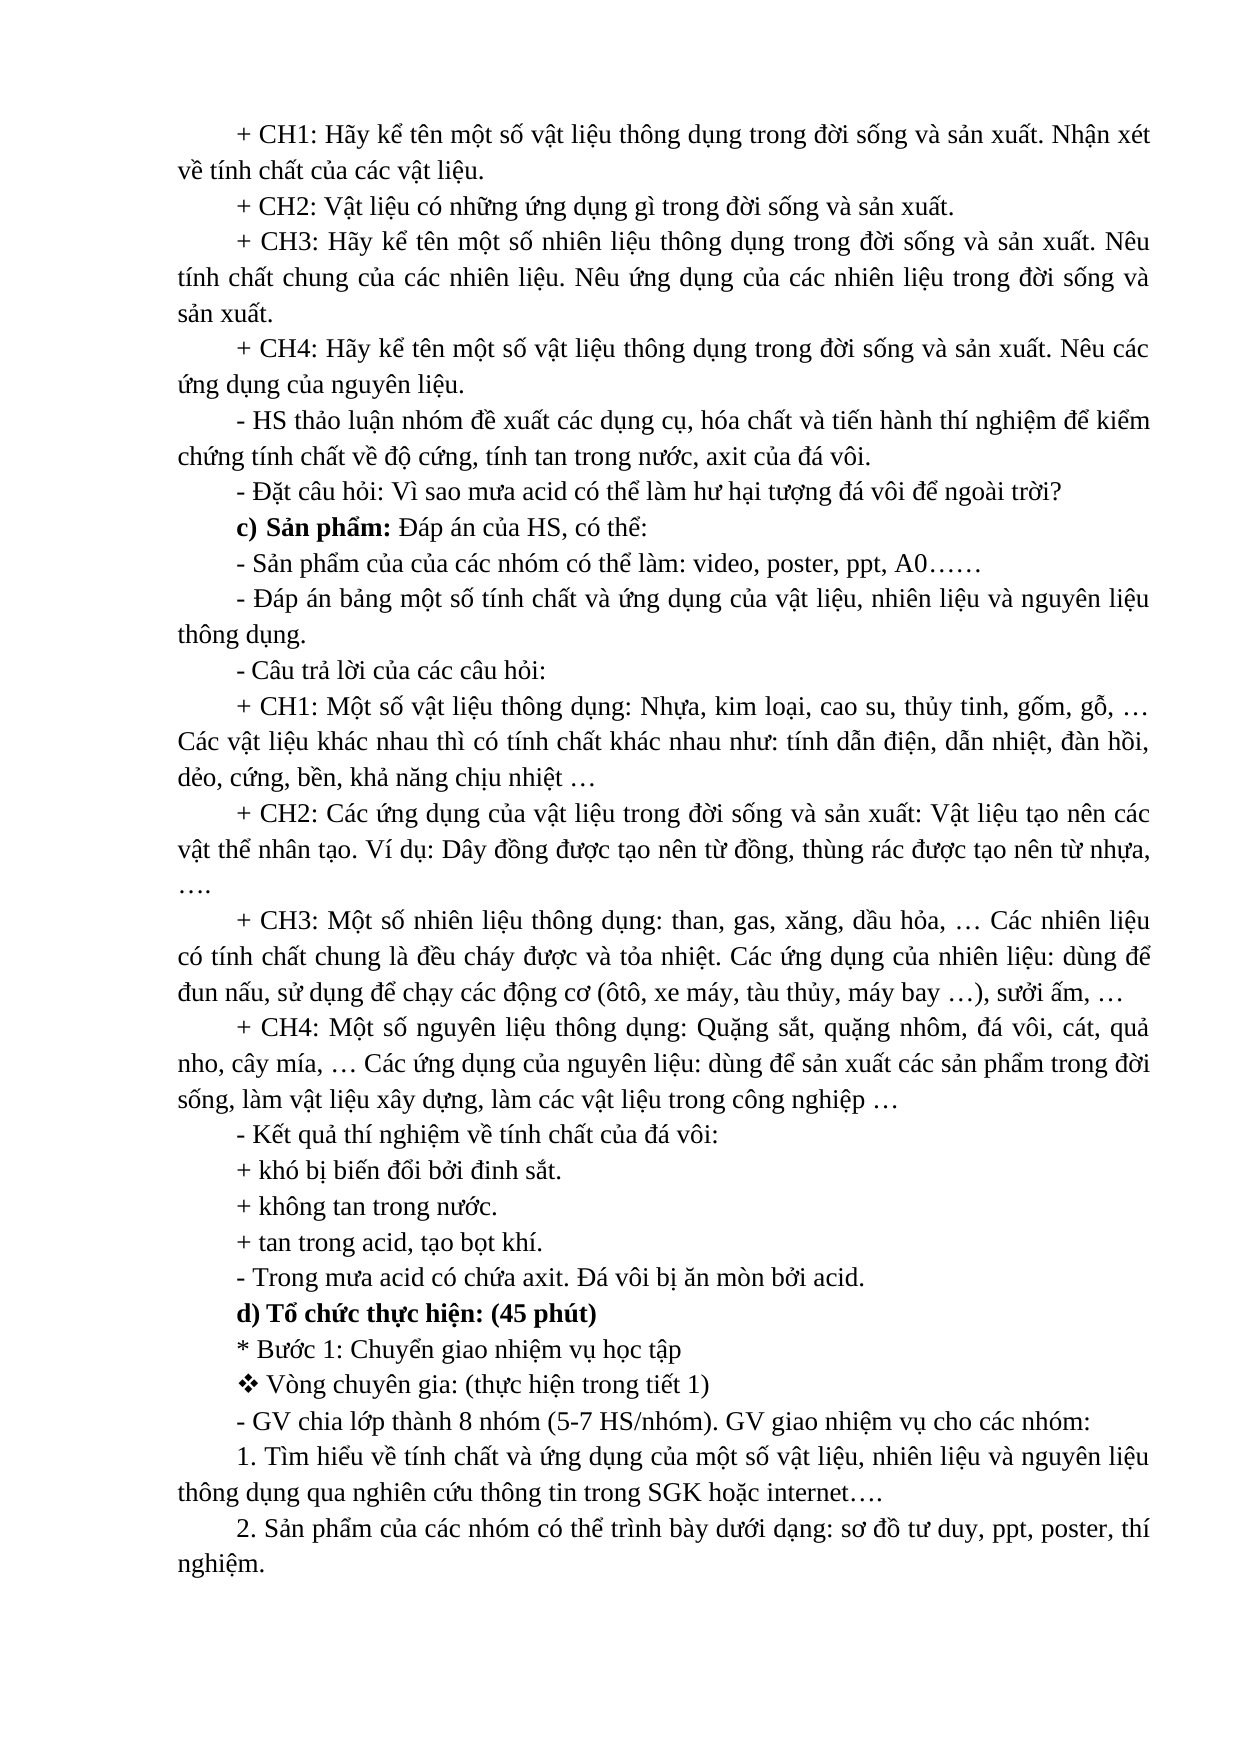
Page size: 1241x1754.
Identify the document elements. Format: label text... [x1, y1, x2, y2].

text 2. Sản phẩm của các nhóm có thể trình bày dưới dạng: sơ đồ tư duy, ppt, poster, thí nghiệm. [177, 1512, 1152, 1579]
text - Đặt câu hỏi: Vì sao mưa acid có thể làm hư hại tượng đá vôi để ngoài trời? [177, 475, 1152, 507]
list Sản phẩm: Đáp án của HS, có thể: [177, 511, 1152, 542]
list - Đáp án bảng một số tính chất và ứng dụng của vật liệu, nhiên liệu và nguyên liệu thông dụng. [177, 583, 1152, 649]
text - HS thảo luận nhóm đề xuất các dụng cụ, hóa chất và tiến hành thí nghiệm để kiểm chứng tính chất về độ cứng, tính tan trong nước, axit của đá vôi. [177, 404, 1152, 471]
text + CH2: Các ứng dụng của vật liệu trong đời sống và sản xuất: Vật liệu tạo nên các vật thể nhân tạo. Ví dụ: Dây đồng được tạo nên từ đồng, thùng rác được tạo nên từ nhựa, …. [177, 797, 1152, 899]
list * Bước 1: Chuyển giao nhiệm vụ học tập [177, 1333, 1152, 1364]
list Tổ chức thực hiện: (45 phút) [177, 1297, 1152, 1328]
text + CH3: Một số nhiên liệu thông dụng: than, gas, xăng, dầu hỏa, … Các nhiên liệu có tính chất chung là đều cháy được và tỏa nhiệt. Các ứng dụng của nhiên liệu: dùng để đun nấu, sử dụng để chạy các động cơ (ôtô, xe máy, tàu thủy, máy bay …), sưởi ấm, … [177, 904, 1152, 1007]
text + CH3: Hãy kể tên một số nhiên liệu thông dụng trong đời sống và sản xuất. Nêu tính chất chung của các nhiên liệu. Nêu ứng dụng của các nhiên liệu trong đời sống và sản xuất. [177, 225, 1152, 328]
text - Kết quả thí nghiệm về tính chất của đá vôi: [177, 1118, 1152, 1150]
text + tan trong acid, tạo bọt khí. [177, 1226, 1152, 1257]
list Vòng chuyên gia: (thực hiện trong tiết 1) [177, 1369, 1152, 1400]
text - Trong mưa acid có chứa axit. Đá vôi bị ăn mòn bởi acid. [177, 1261, 1152, 1293]
text - GV chia lớp thành 8 nhóm (5-7 HS/nhóm). GV giao nhiệm vụ cho các nhóm: [177, 1404, 1152, 1436]
text + CH1: Một số vật liệu thông dụng: Nhựa, kim loại, cao su, thủy tinh, gốm, gỗ, … Các vật liệu khác nhau thì có tính chất khác nhau như: tính dẫn điện, dẫn nhiệt, đàn hồi, dẻo, cứng, bền, khả năng chịu nhiệt … [177, 690, 1152, 792]
text + không tan trong nước. [177, 1190, 1152, 1221]
text + CH4: Một số nguyên liệu thông dụng: Quặng sắt, quặng nhôm, đá vôi, cát, quả nho, cây mía, … Các ứng dụng của nguyên liệu: dùng để sản xuất các sản phẩm trong đời sống, làm vật liệu xây dựng, làm các vật liệu trong công nghiệp … [177, 1011, 1152, 1114]
text 1. Tìm hiểu về tính chất và ứng dụng của một số vật liệu, nhiên liệu và nguyên liệu thông dụng qua nghiên cứu thông tin trong SGK hoặc internet…. [177, 1440, 1152, 1507]
list Câu trả lời của các câu hỏi: [177, 654, 1152, 685]
text + khó bị biến đổi bởi đinh sắt. [177, 1154, 1152, 1185]
text + CH1: Hãy kể tên một số vật liệu thông dụng trong đời sống và sản xuất. Nhận xét về tính chất của các vật liệu. [177, 118, 1152, 185]
text + CH2: Vật liệu có những ứng dụng gì trong đời sống và sản xuất. [177, 189, 1152, 221]
text + CH4: Hãy kể tên một số vật liệu thông dụng trong đời sống và sản xuất. Nêu các ứng dụng của nguyên liệu. [177, 332, 1152, 399]
list - Sản phẩm của của các nhóm có thể làm: video, poster, ppt, A0…… [177, 547, 1152, 578]
